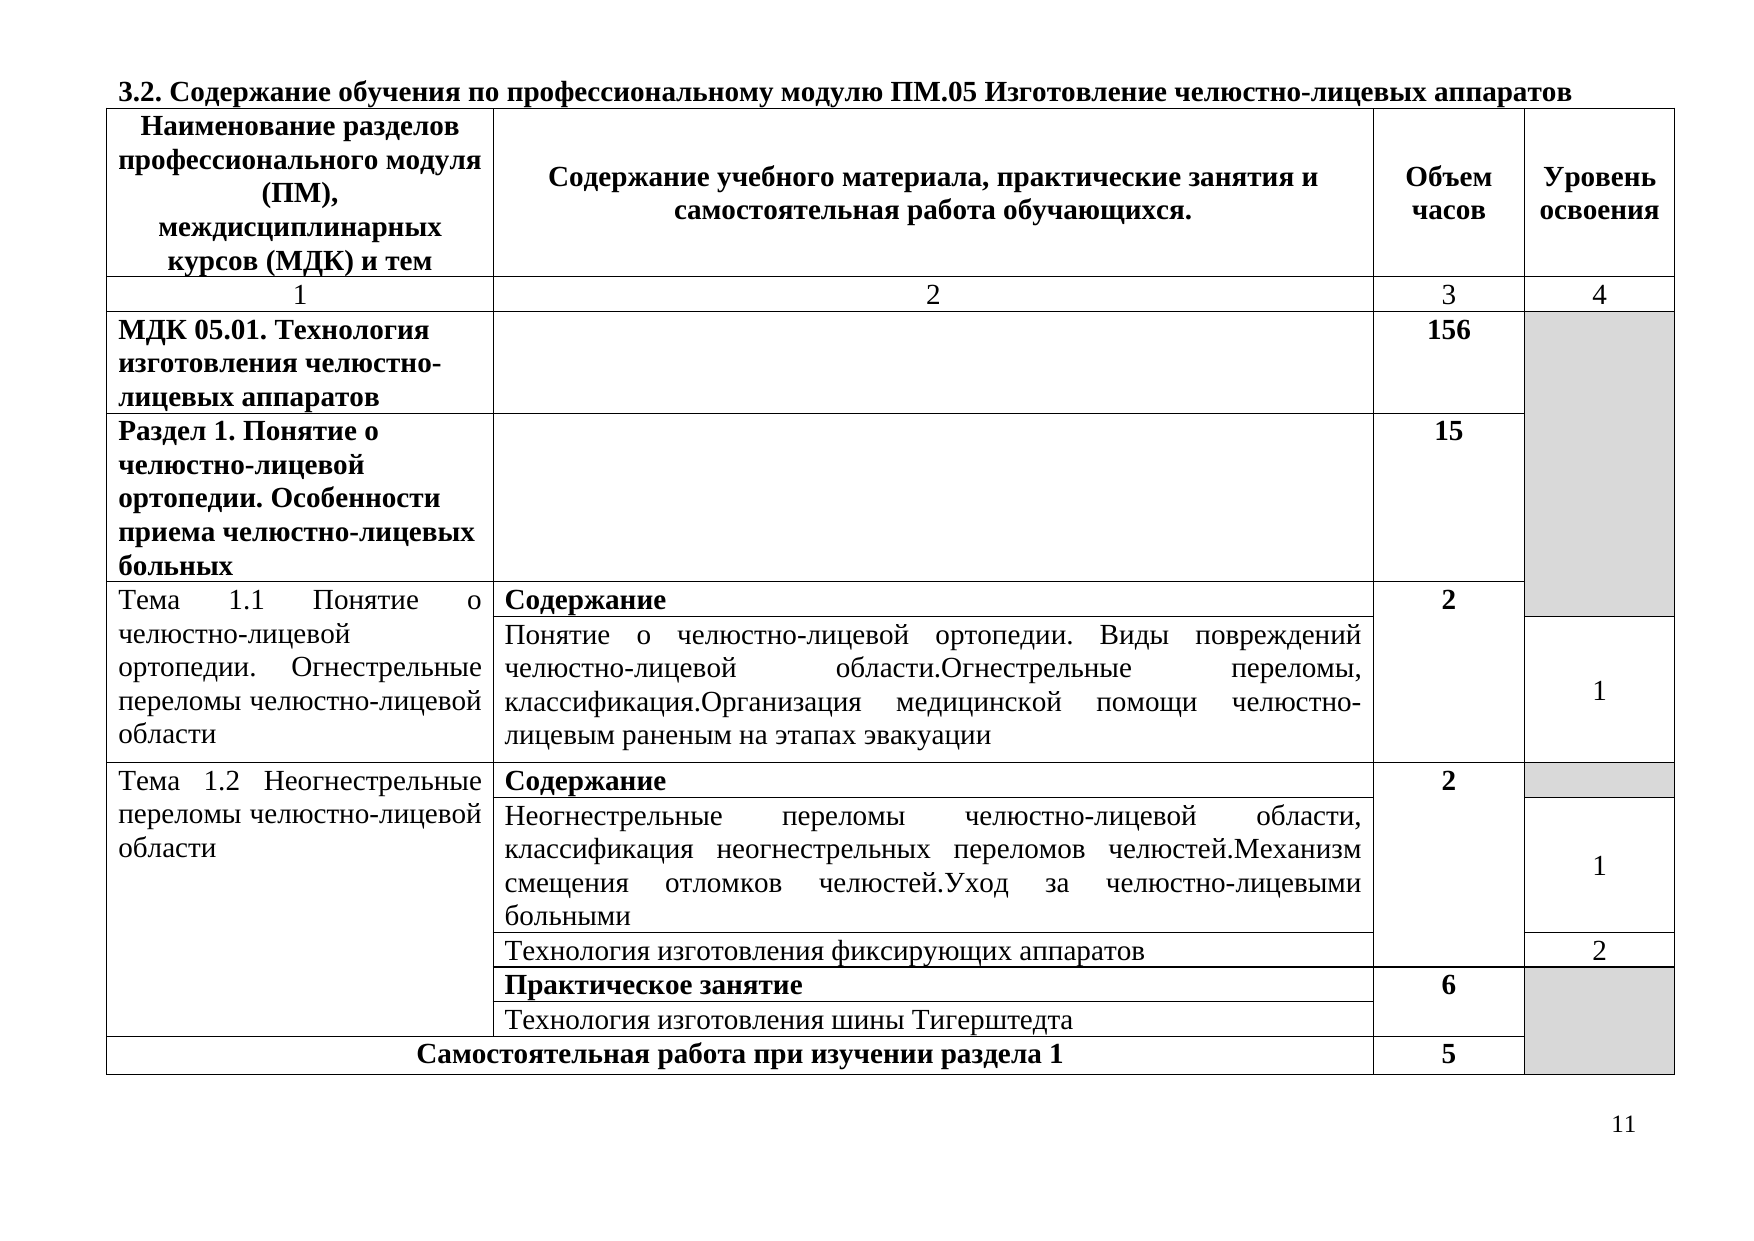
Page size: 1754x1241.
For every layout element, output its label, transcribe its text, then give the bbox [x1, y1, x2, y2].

table_cell 4 [1525, 277, 1674, 311]
table_header Наименование разделов профессионального модуля (ПМ), междисциплинарных курсов (МДК) и тем [107, 109, 493, 276]
text 3.2. Содержание обучения по профессиональному модулю ПМ.05 Изготовление челюстно-лицевых аппаратов [118, 74, 1636, 107]
table_cell 1 [107, 277, 493, 311]
table_cell Тема 1.1 Понятие о челюстно-лицевой ортопедии. Огнестрельные переломы челюстно-лицевой области [107, 582, 493, 762]
table_cell 1 [1525, 617, 1674, 762]
table_cell Технология изготовления фиксирующих аппаратов [494, 933, 1373, 966]
table_cell 2 [1374, 763, 1524, 966]
table_cell МДК 05.01. Технология изготовления челюстно-лицевых аппаратов [107, 312, 493, 412]
table_cell 1 [1525, 798, 1674, 932]
table_cell 156 [1374, 312, 1524, 412]
table_cell Содержание [494, 582, 1373, 616]
table_cell Содержание [494, 763, 1373, 797]
table_cell Неогнестрельные переломы челюстно-лицевой области, классификация неогнестрельных переломов челюстей.Механизм смещения отломков челюстей.Уход за челюстно-лицевыми больными [494, 798, 1373, 932]
table_cell 2 [1525, 933, 1674, 966]
table_cell 3 [1374, 277, 1524, 311]
table_cell Практическое занятие [494, 968, 1373, 1001]
table_cell [1525, 968, 1674, 1074]
table_cell 2 [494, 277, 1373, 311]
table_header Уровень освоения [1525, 109, 1674, 276]
table_cell Самостоятельная работа при изучении раздела 1 [107, 1037, 1373, 1074]
table_cell Раздел 1. Понятие о челюстно-лицевой ортопедии. Особенности приема челюстно-лицевых больных [107, 414, 493, 581]
table_cell Тема 1.2 Неогнестрельные переломы челюстно-лицевой области [107, 763, 493, 1036]
table_cell 5 [1374, 1037, 1524, 1074]
table_header Объем часов [1374, 109, 1524, 276]
table_cell 15 [1374, 414, 1524, 581]
table_header Содержание учебного материала, практические занятия и самостоятельная работа обучающихся. [494, 109, 1373, 276]
table_cell [494, 414, 1373, 581]
table_cell [494, 312, 1373, 412]
table_cell 2 [1374, 582, 1524, 762]
table_cell [1525, 312, 1674, 616]
table_cell 6 [1374, 968, 1524, 1036]
table_cell Понятие о челюстно-лицевой ортопедии. Виды повреждений челюстно-лицевой области.Огнестрельные переломы, классификация.Организация медицинской помощи челюстно-лицевым раненым на этапах эвакуации [494, 617, 1373, 762]
table_cell [1525, 763, 1674, 797]
table_cell Технология изготовления шины Тигерштедта [494, 1002, 1373, 1036]
